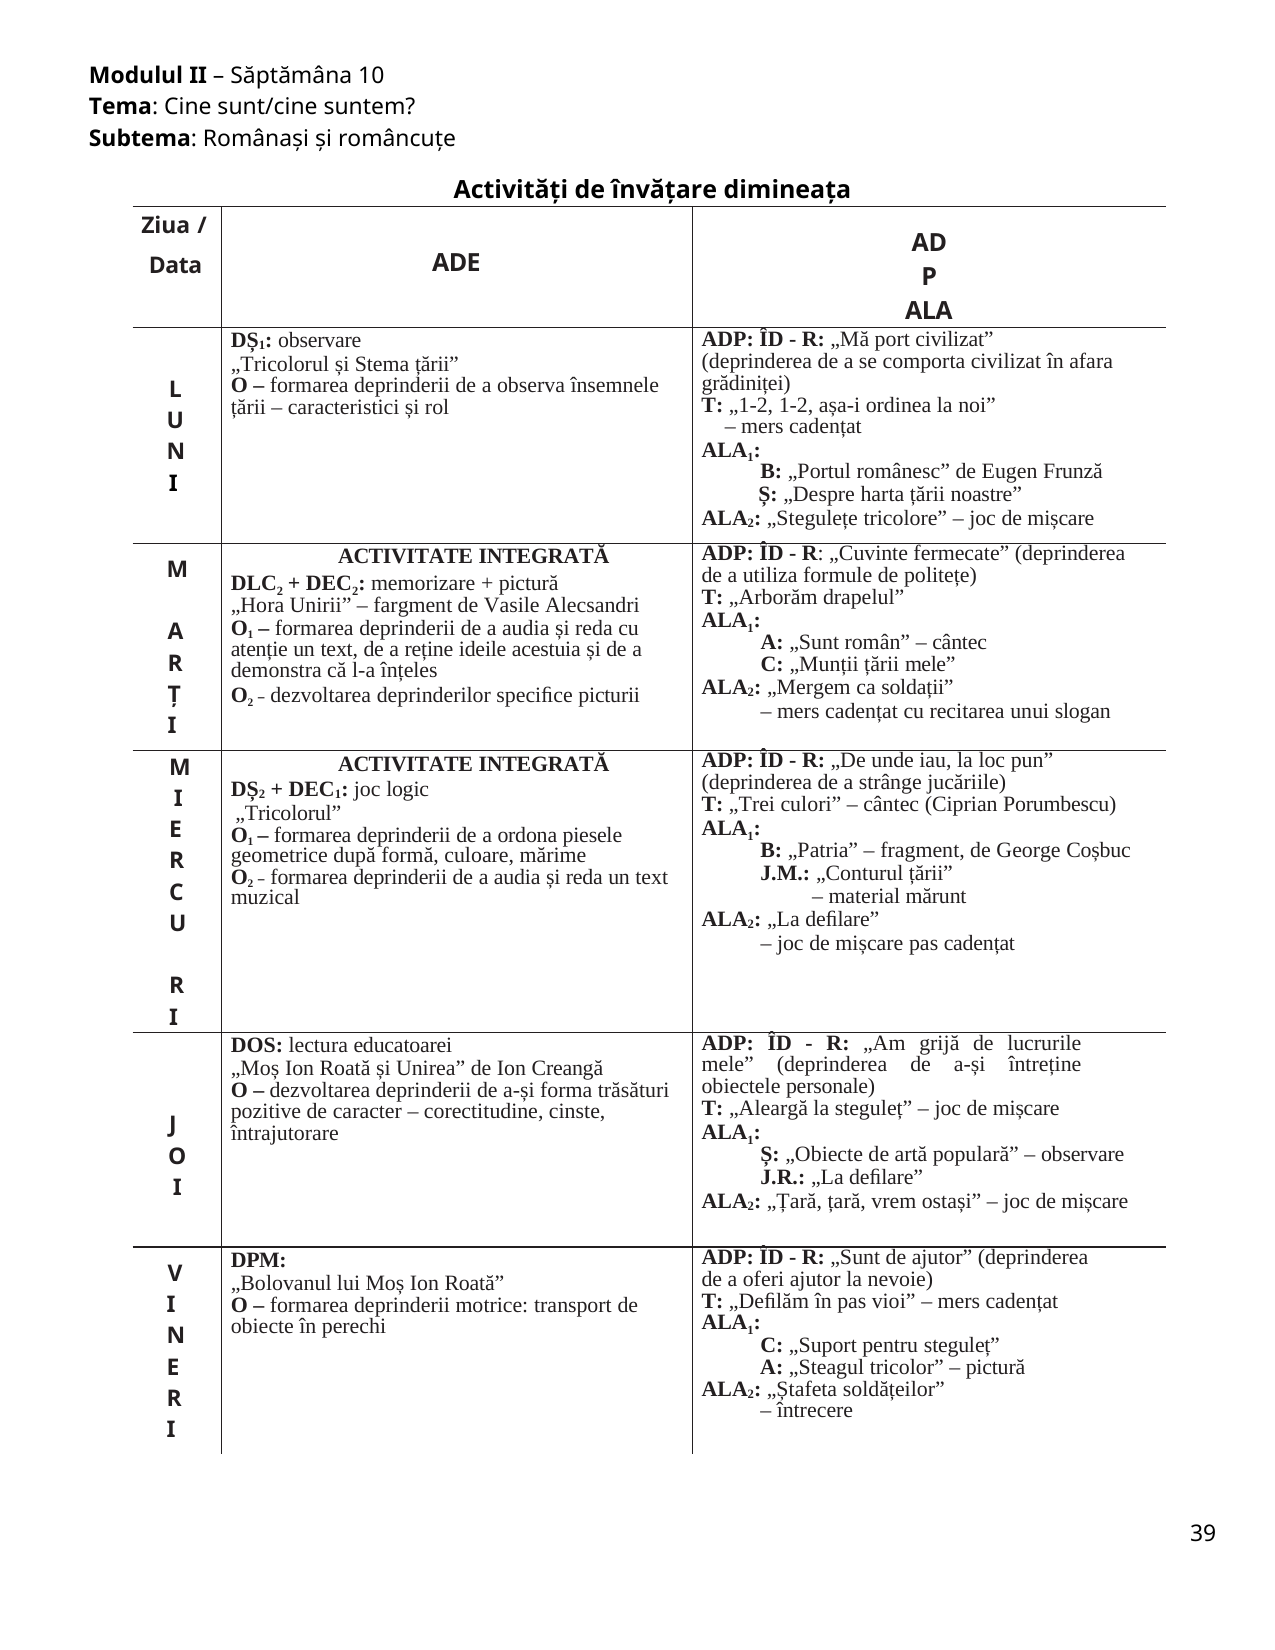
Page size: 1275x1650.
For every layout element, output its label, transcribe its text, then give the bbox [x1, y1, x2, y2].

table_cell ACTIVITATE INTEGRATĂ DLC2 + DEC2: memorizare + pictură „Hora Unirii” – fargment de Vasile Alecsandri O1 – formarea deprinderii de a audia și reda cu atenție un text, de a reține ideile acestuia și de a demonstra că l-a înțeles O2 ˗ dezvoltarea deprinderilor speciﬁce picturii [222, 544, 692, 749]
table_cell ADP: ÎD - R: „Sunt de ajutor” (deprinderea de a oferi ajutor la nevoie) T: „Deﬁlăm în pas vioi” – mers cadențat ALA1: C: „Suport pentru steguleț” A: „Steagul tricolor” – pictură ALA2: „Ștafeta soldățeilor” – întrecere [693, 1248, 1166, 1454]
text Tema: Cine sunt/cine suntem? [89, 90, 1205, 122]
text Subtema: Românași și româncuțe [89, 122, 1216, 153]
table_cell DȘ1: observare „Tricolorul și Stema țării” O – formarea deprinderii de a observa însemnele țării – caracteristici și rol [222, 328, 692, 542]
table_cell ADP: ÎD - R: „Am grijă de lucrurile mele” (deprinderea de a-și întreține obiectele personale) T: „Aleargă la steguleț” – joc de mișcare ALA1: Ș: „Obiecte de artă populară” – observare J.R.: „La deﬁlare” ALA2: „Țară, țară, vrem ostași” – joc de mișcare [693, 1033, 1166, 1246]
table_cell ADP: ÎD - R: „Mă port civilizat” (deprinderea de a se comporta civilizat în afara grădiniței) T: „1-2, 1-2, așa-i ordinea la noi” – mers cadențat ALA1: B: „Portul românesc” de Eugen Frunză Ș: „Despre harta țării noastre” ALA2: „Stegulețe tricolore” – joc de mișcare [693, 328, 1166, 542]
table_cell ACTIVITATE INTEGRATĂ DȘ2 + DEC1: joc logic „Tricolorul” O1 – formarea deprinderii de a ordona piesele geometrice după formă, culoare, mărime O2 ˗ formarea deprinderii de a audia și reda un text muzical [222, 751, 692, 1032]
table_cell DOS: lectura educatoarei „Moș Ion Roată și Unirea” de Ion Creangă O – dezvoltarea deprinderii de a-și forma trăsături pozitive de caracter – corectitudine, cinste, întrajutorare [222, 1033, 692, 1246]
table_cell L U N I [133, 328, 221, 542]
text Modulul II – Săptămâna 10 [89, 59, 1205, 90]
table_cell M A R Ț I [133, 544, 221, 749]
table_cell J O I [133, 1033, 221, 1246]
table_header ADE [222, 207, 692, 327]
table_header ADP ALA [693, 207, 1166, 327]
table_cell DPM: „Bolovanul lui Moș Ion Roată” O – formarea deprinderii motrice: transport de obiecte în perechi [222, 1248, 692, 1454]
text Activități de învățare dimineața [89, 172, 1216, 206]
table_cell V I N E R I [133, 1248, 221, 1454]
table_header Ziua / Data [133, 207, 221, 327]
table_cell ADP: ÎD - R: „Cuvinte fermecate” (deprinderea de a utiliza formule de politețe) T: „Arborăm drapelul” ALA1: A: „Sunt român” – cântec C: „Munții țării mele” ALA2: „Mergem ca soldații” – mers cadențat cu recitarea unui slogan [693, 544, 1166, 749]
table_cell ADP: ÎD - R: „De unde iau, la loc pun” (deprinderea de a strânge jucăriile) T: „Trei culori” – cântec (Ciprian Porumbescu) ALA1: B: „Patria” – fragment, de George Coșbuc J.M.: „Conturul țării” – material mărunt ALA2: „La deﬁlare” – joc de mișcare pas cadențat [693, 751, 1166, 1032]
table_cell M I E R C U R I [133, 751, 221, 1032]
